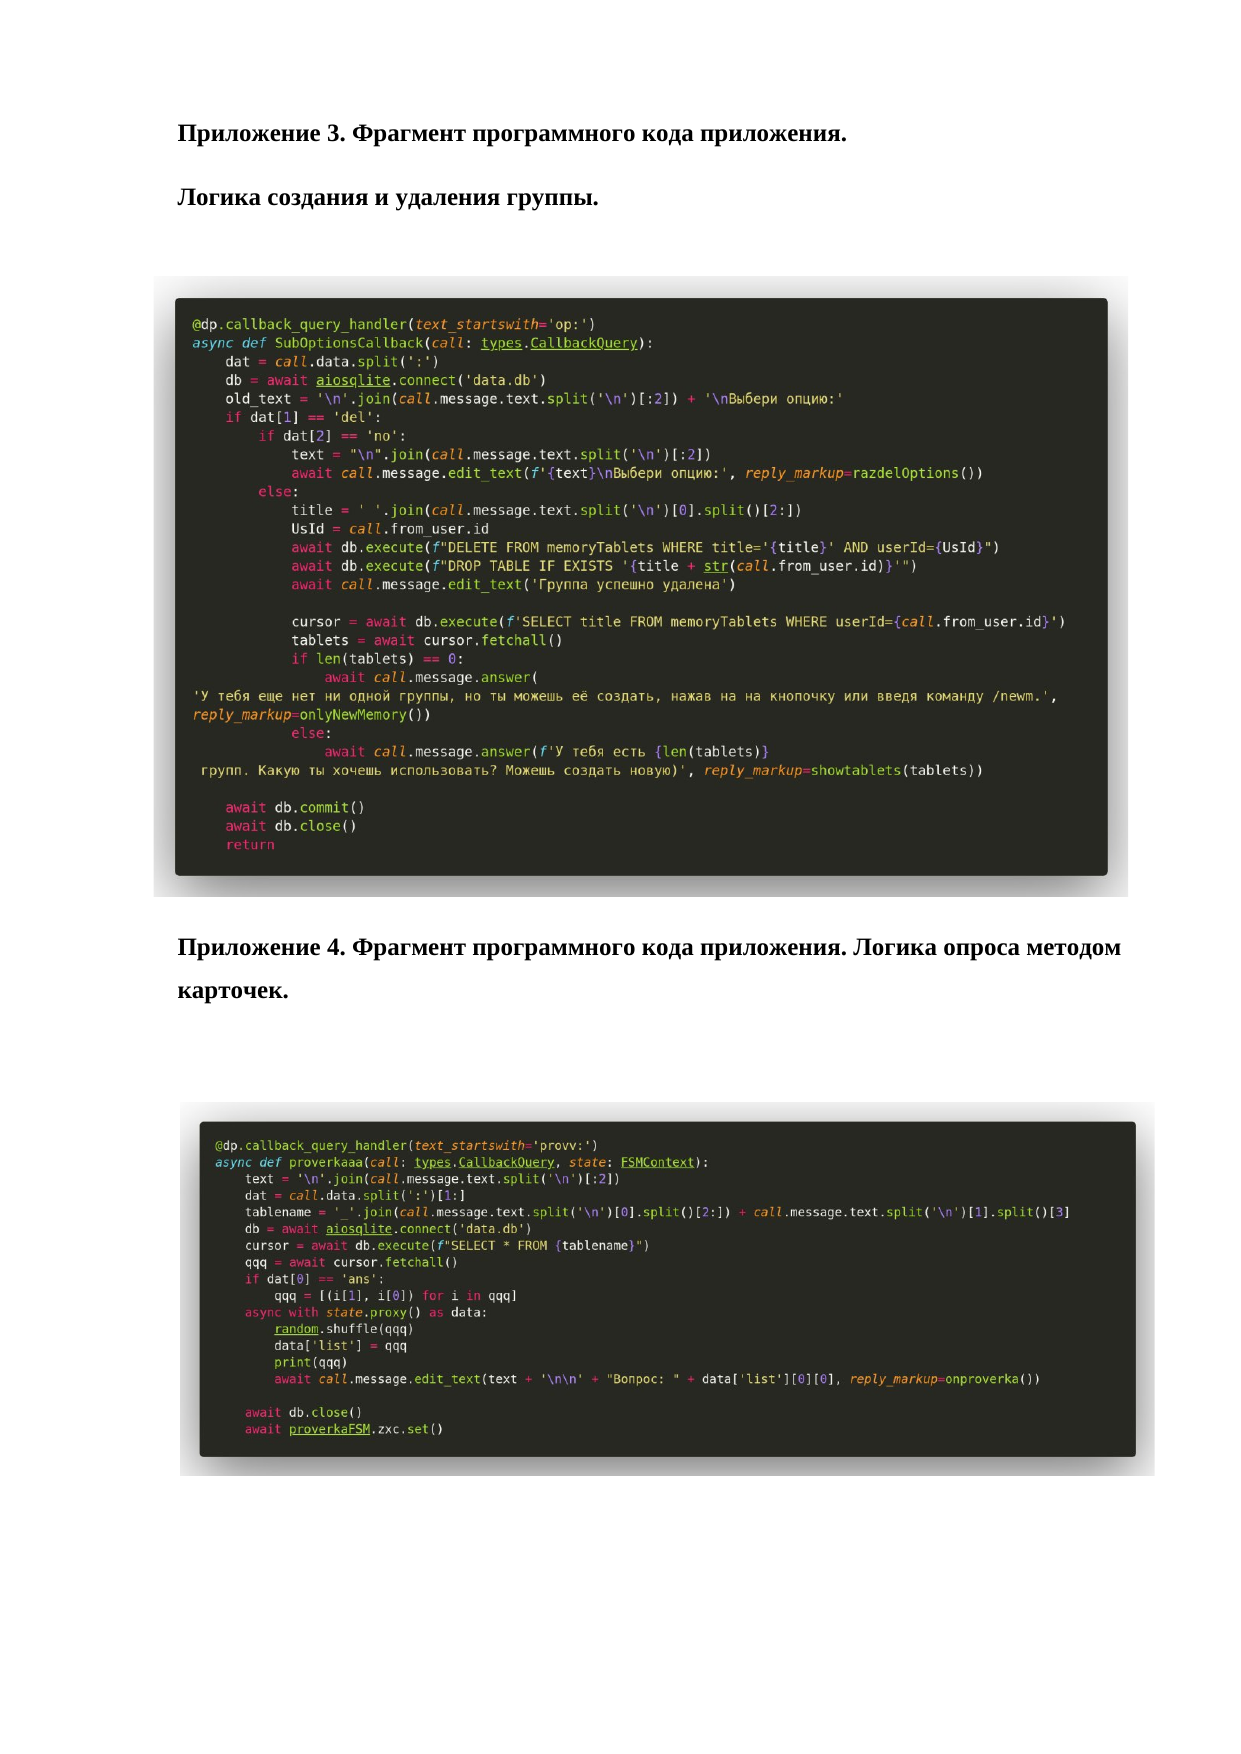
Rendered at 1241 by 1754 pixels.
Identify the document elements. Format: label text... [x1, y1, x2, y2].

text Логика создания и удаления группы. [177, 182, 1152, 211]
picture [153, 276, 1129, 897]
picture [180, 1102, 1155, 1476]
text Приложение 4. Фрагмент программного кода приложения. Логика опроса методом карточек. [177, 409, 1152, 1004]
text Приложение 3. Фрагмент программного кода приложения. [177, 118, 1152, 147]
